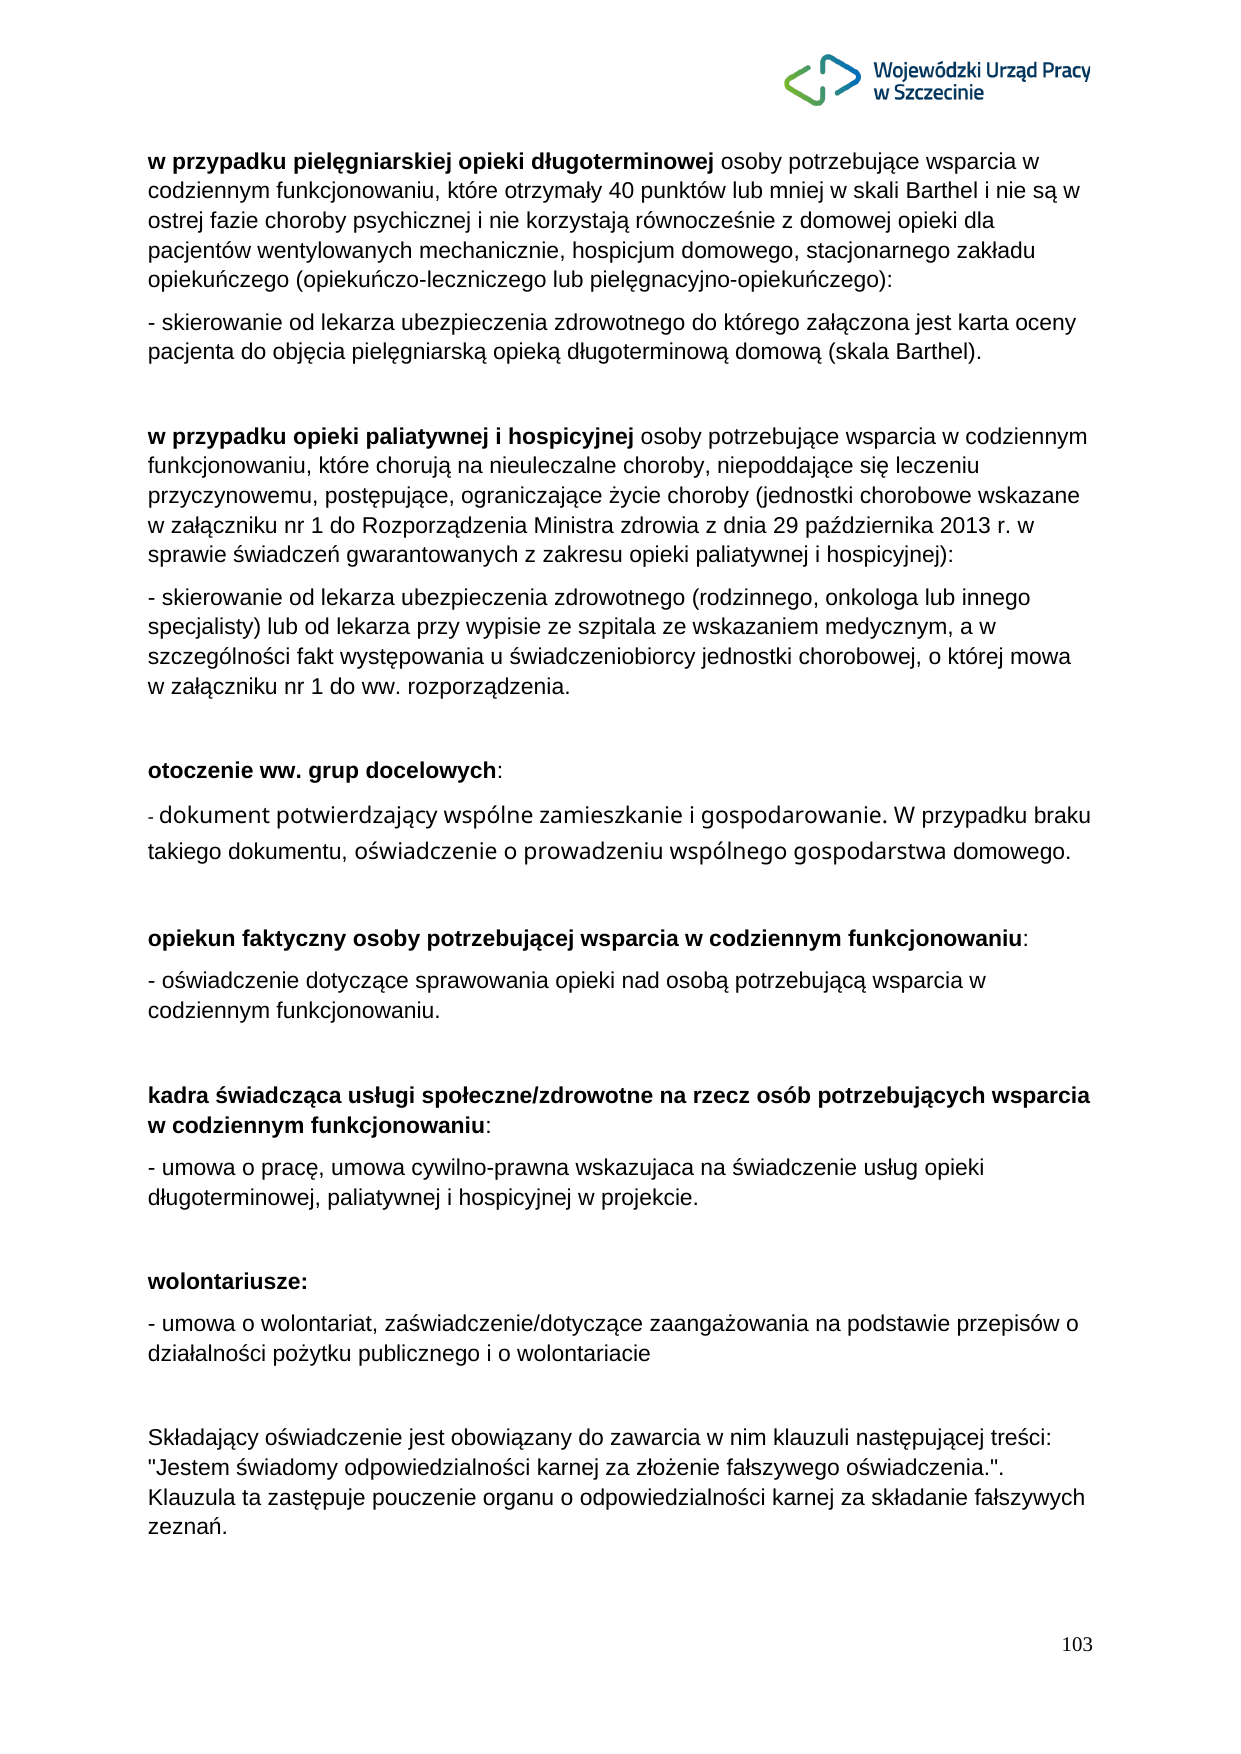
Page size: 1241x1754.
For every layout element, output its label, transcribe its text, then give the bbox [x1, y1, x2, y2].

text - oświadczenie dotyczące sprawowania opieki nad osobą potrzebującą wsparcia w codziennym funkcjonowaniu. [148, 967, 1092, 1023]
text Składający oświadczenie jest obowiązany do zawarcia w nim klauzuli następującej treści: "Jestem świadomy odpowiedzialności karnej za złożenie fałszywego oświadczenia.". Klauzula ta zastępuje pouczenie organu o odpowiedzialności karnej za składanie fałszywych zeznań. [148, 1424, 1092, 1539]
text w przypadku pielęgniarskiej opieki długoterminowej osoby potrzebujące wsparcia w codziennym funkcjonowaniu, które otrzymały 40 punktów lub mniej w skali Barthel i nie są w ostrej fazie choroby psychicznej i nie korzystają równocześnie z domowej opieki dla pacjentów wentylowanych mechanicznie, hospicjum domowego, stacjonarnego zakładu opiekuńczego (opiekuńczo-leczniczego lub pielęgnacyjno-opiekuńczego): [148, 148, 1092, 293]
text - skierowanie od lekarza ubezpieczenia zdrowotnego (rodzinnego, onkologa lub innego specjalisty) lub od lekarza przy wypisie ze szpitala ze wskazaniem medycznym, a w szczególności fakt występowania u świadczeniobiorcy jednostki chorobowej, o której mowa w załączniku nr 1 do ww. rozporządzenia. [148, 584, 1092, 699]
text otoczenie ww. grup docelowych: [148, 757, 1092, 783]
text - umowa o wolontariat, zaświadczenie/dotyczące zaangażowania na podstawie przepisów o działalności pożytku publicznego i o wolontariacie [148, 1310, 1092, 1366]
text wolontariusze: [148, 1268, 1092, 1294]
text - dokument potwierdzający wspólne zamieszkanie i gospodarowanie. W przypadku braku takiego dokumentu, oświadczenie o prowadzeniu wspólnego gospodarstwa domowego. [148, 799, 1092, 866]
text opiekun faktyczny osoby potrzebującej wsparcia w codziennym funkcjonowaniu: [148, 925, 1092, 951]
text w przypadku opieki paliatywnej i hospicyjnej osoby potrzebujące wsparcia w codziennym funkcjonowaniu, które chorują na nieuleczalne choroby, niepoddające się leczeniu przyczynowemu, postępujące, ograniczające życie choroby (jednostki chorobowe wskazane w załączniku nr 1 do Rozporządzenia Ministra zdrowia z dnia 29 października 2013 r. w sprawie świadczeń gwarantowanych z zakresu opieki paliatywnej i hospicyjnej): [148, 423, 1092, 568]
text kadra świadcząca usługi społeczne/zdrowotne na rzecz osób potrzebujących wsparcia w codziennym funkcjonowaniu: [148, 1082, 1092, 1138]
text - umowa o pracę, umowa cywilno-prawna wskazujaca na świadczenie usług opieki długoterminowej, paliatywnej i hospicyjnej w projekcie. [148, 1154, 1092, 1210]
text - skierowanie od lekarza ubezpieczenia zdrowotnego do którego załączona jest karta oceny pacjenta do objęcia pielęgniarską opieką długoterminową domową (skala Barthel). [148, 309, 1092, 365]
picture [784, 54, 1091, 106]
